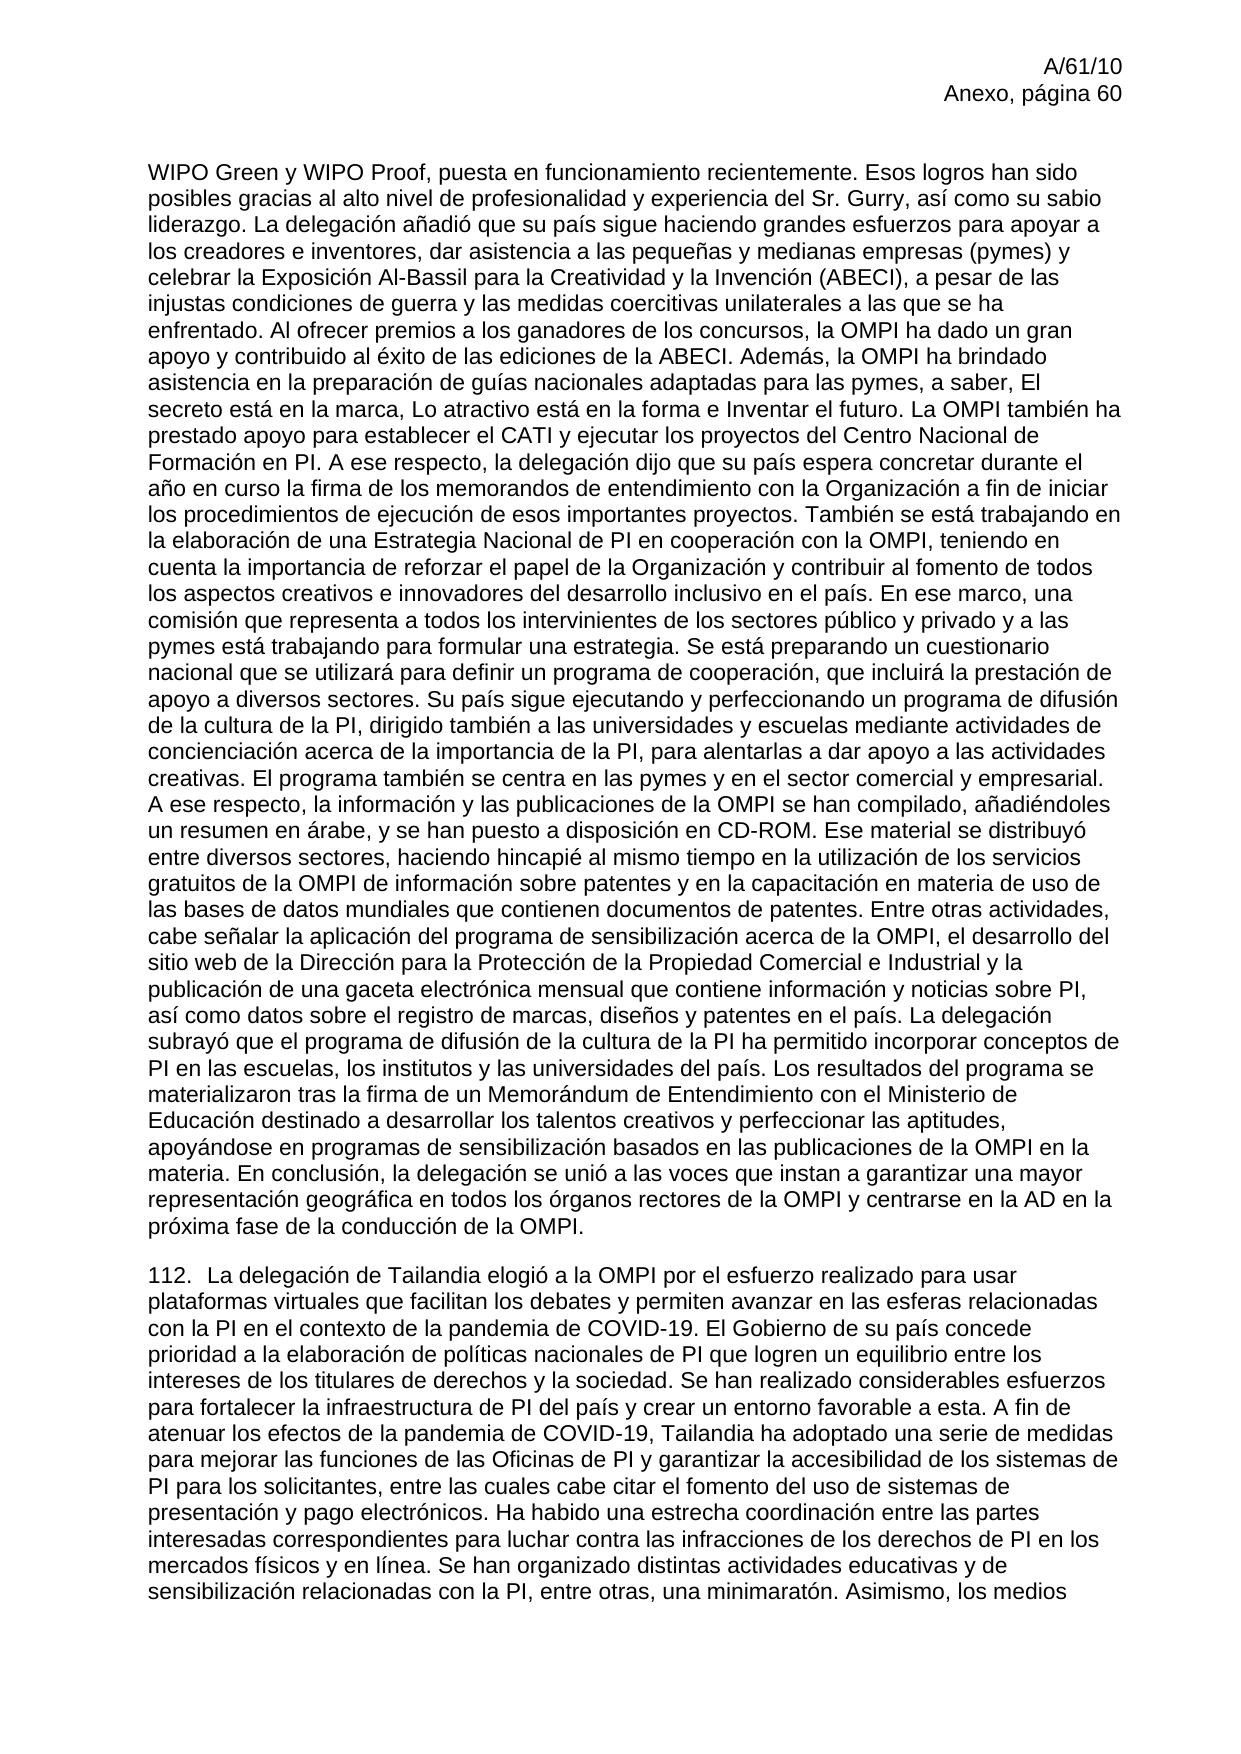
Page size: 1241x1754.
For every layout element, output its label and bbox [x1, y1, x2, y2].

text [148, 1262, 1122, 1604]
text [148, 158, 1122, 1239]
